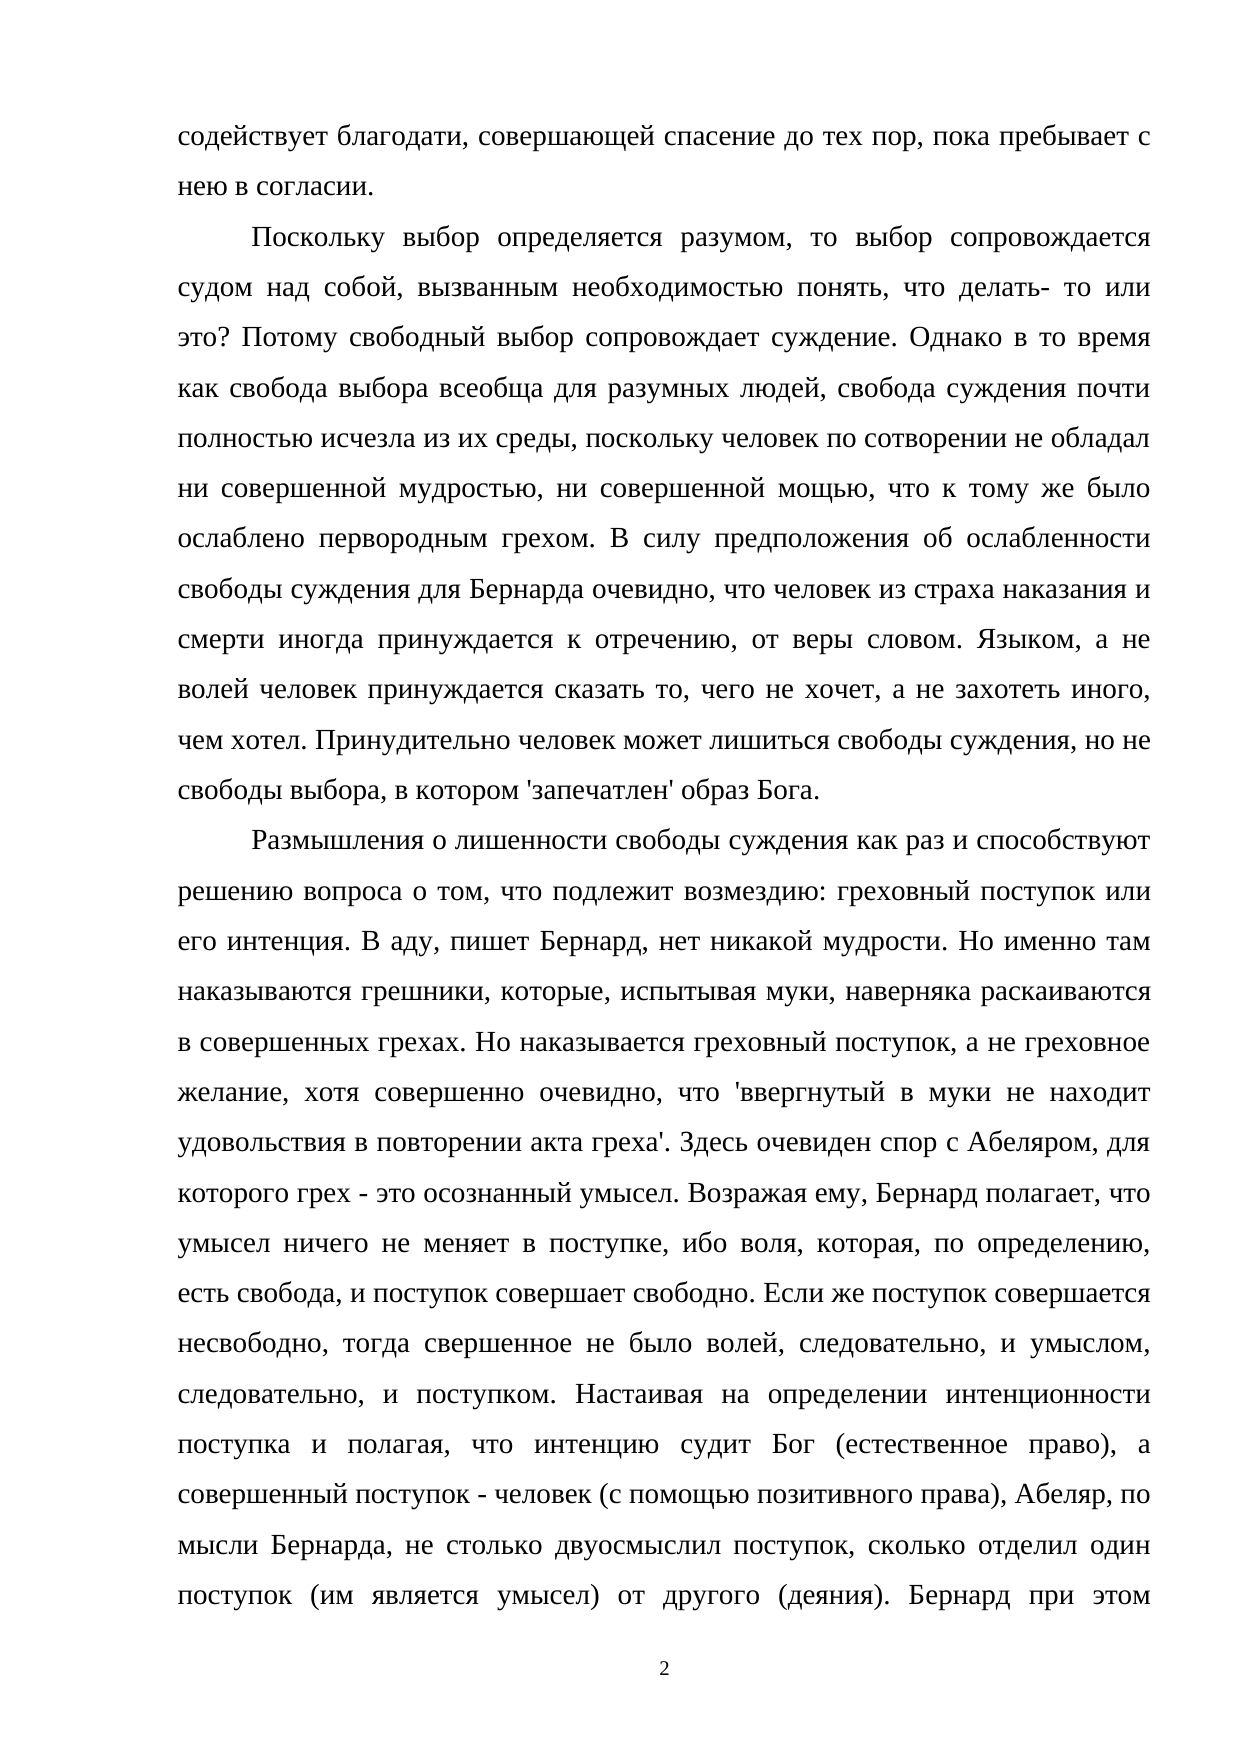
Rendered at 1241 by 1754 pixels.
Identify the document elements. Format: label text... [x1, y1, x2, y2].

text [177, 822, 1152, 1611]
text Поскольку выбор определяется разумом, то выбор сопровождается судом над собой, вызванным необходимостью понять, что делать- то или это? Потому свободный выбор сопровождает суждение. Однако в то время как свобода выбора всеобща для разумных людей, свобода суждения почти полностью исчезла из их среды, поскольку человек по сотворении не обладал ни совершенной мудростью, ни совершенной мощью, что к тому же было ослаблено первородным грехом. В силу предположения об ослабленности свободы суждения для Бернарда очевидно, что человек из страха наказания и смерти иногда принуждается к отречению, от веры словом. Языком, а не волей человек принуждается сказать то, чего не хочет, а не захотеть иного, чем хотел. Принудительно человек может лишиться свободы суждения, но не свободы выбора, в котором 'запечатлен' образ Бога. [177, 219, 1152, 806]
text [177, 118, 1152, 202]
